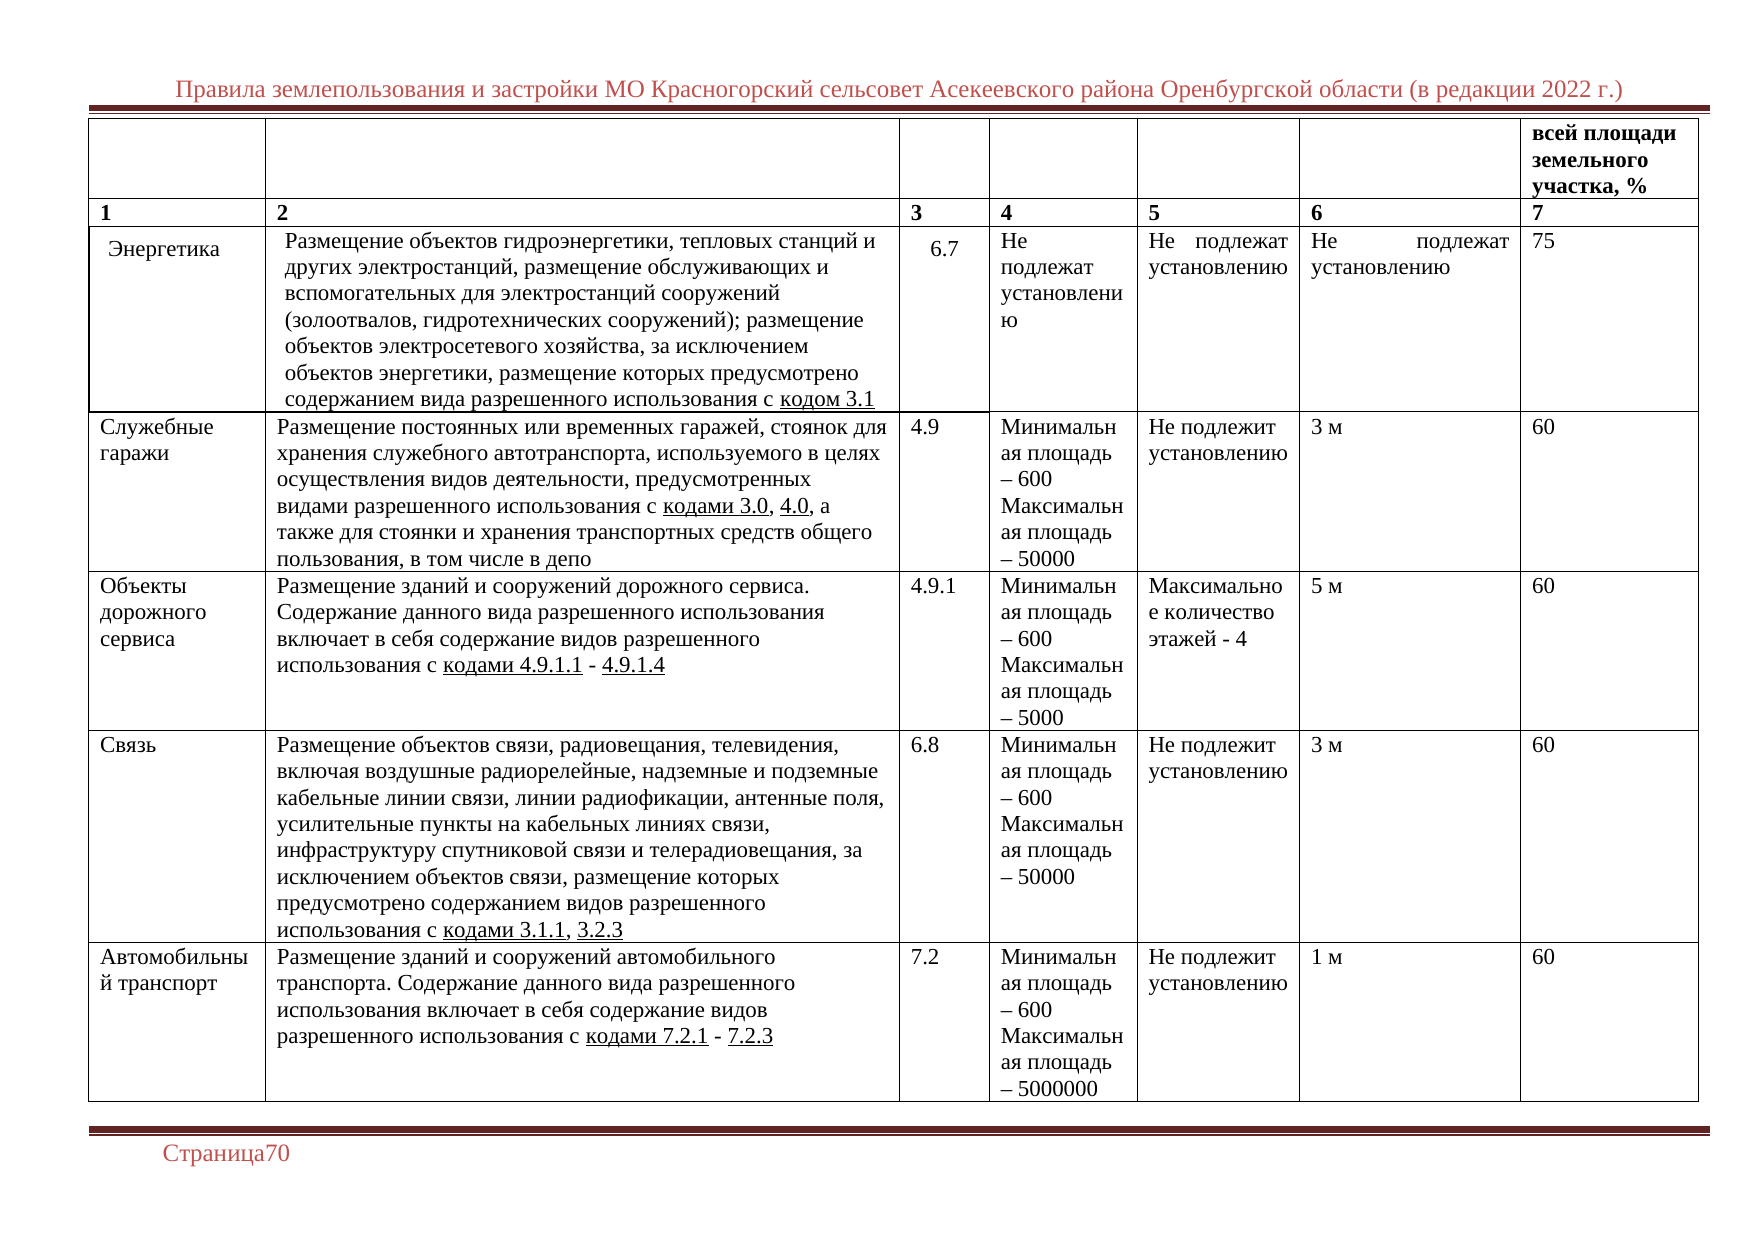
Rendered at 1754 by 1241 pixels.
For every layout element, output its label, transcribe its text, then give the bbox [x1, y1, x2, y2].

table_cell 4.9.1 [900, 572, 989, 730]
table_cell Минимальная площадь – 600 Максимальная площадь – 50000 [990, 731, 1137, 942]
table_cell 6.8 [900, 731, 989, 942]
table_cell Минимальная площадь – 600 Максимальная площадь – 50000 [990, 412, 1137, 571]
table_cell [1138, 119, 1299, 198]
table_cell Размещение объектов гидроэнергетики, тепловых станций и других электростанций, размещение обслуживающих и вспомогательных для электростанций сооружений (золоотвалов, гидротехнических сооружений); размещение объектов электросетевого хозяйства, за исключением объектов энергетики, размещение которых предусмотрено содержанием вида разрешенного использования с кодом 3.1 [266, 227, 899, 411]
table_cell Размещение объектов связи, радиовещания, телевидения, включая воздушные радиорелейные, надземные и подземные кабельные линии связи, линии радиофикации, антенные поля, усилительные пункты на кабельных линиях связи, инфраструктуру спутниковой связи и телерадиовещания, за исключением объектов связи, размещение которых предусмотрено содержанием видов разрешенного использования с кодами 3.1.1, 3.2.3 [266, 731, 899, 942]
table_cell Размещение зданий и сооружений автомобильного транспорта. Содержание данного вида разрешенного использования включает в себя содержание видов разрешенного использования с кодами 7.2.1 - 7.2.3 [266, 943, 899, 1101]
table_cell 5 [1138, 199, 1299, 226]
table_cell 75 [1521, 227, 1698, 411]
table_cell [990, 119, 1137, 198]
table_cell 7.2 [900, 943, 989, 1101]
table_cell Не подлежат установлению [990, 227, 1137, 411]
table_cell 1 [89, 199, 265, 226]
table_cell 6 [1300, 199, 1520, 226]
table_cell 2 [266, 199, 899, 226]
table_cell Не подлежат установлению [1300, 227, 1520, 411]
table_cell 60 [1521, 943, 1698, 1101]
table_cell Минимальная площадь – 600 Максимальная площадь – 5000000 [990, 943, 1137, 1101]
table_cell 1 м [1300, 943, 1520, 1101]
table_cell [1300, 119, 1520, 198]
table_cell Связь [89, 731, 265, 942]
table_cell Минимальная площадь – 600 Максимальная площадь – 5000 [990, 572, 1137, 730]
table_cell 3 [900, 199, 989, 226]
table_cell Не подлежат установлению [1138, 227, 1299, 411]
table_cell 7 [1521, 199, 1698, 226]
table_cell 60 [1521, 412, 1698, 571]
table_cell Энергетика [90, 227, 265, 411]
table_cell Максимальное количество этажей - 4 [1138, 572, 1299, 730]
table_cell 4.9 [900, 413, 989, 571]
table_cell Объекты дорожного сервиса [89, 572, 265, 730]
table_cell 3 м [1300, 412, 1520, 571]
table_cell Автомобильный транспорт [89, 943, 265, 1101]
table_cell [1138, 943, 1299, 1101]
table_cell 5 м [1300, 572, 1520, 730]
table_cell Не подлежит установлению [1138, 412, 1299, 571]
table_cell 60 [1521, 731, 1698, 942]
table_cell Не подлежит установлению [1138, 731, 1299, 942]
table_cell 3 м [1300, 731, 1520, 942]
table_cell 60 [1521, 572, 1698, 730]
table_cell Служебные гаражи [89, 413, 265, 571]
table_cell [1521, 119, 1698, 198]
table_cell Размещение зданий и сооружений дорожного сервиса. Содержание данного вида разрешенного использования включает в себя содержание видов разрешенного использования с кодами 4.9.1.1 - 4.9.1.4 [266, 572, 899, 730]
table_cell 4 [990, 199, 1137, 226]
table_cell Размещение постоянных или временных гаражей, стоянок для хранения служебного автотранспорта, используемого в целях осуществления видов деятельности, предусмотренных видами разрешенного использования с кодами 3.0, 4.0, а также для стоянки и хранения транспортных средств общего пользования, в том числе в депо [266, 413, 899, 571]
table_cell 6.7 [900, 227, 989, 411]
